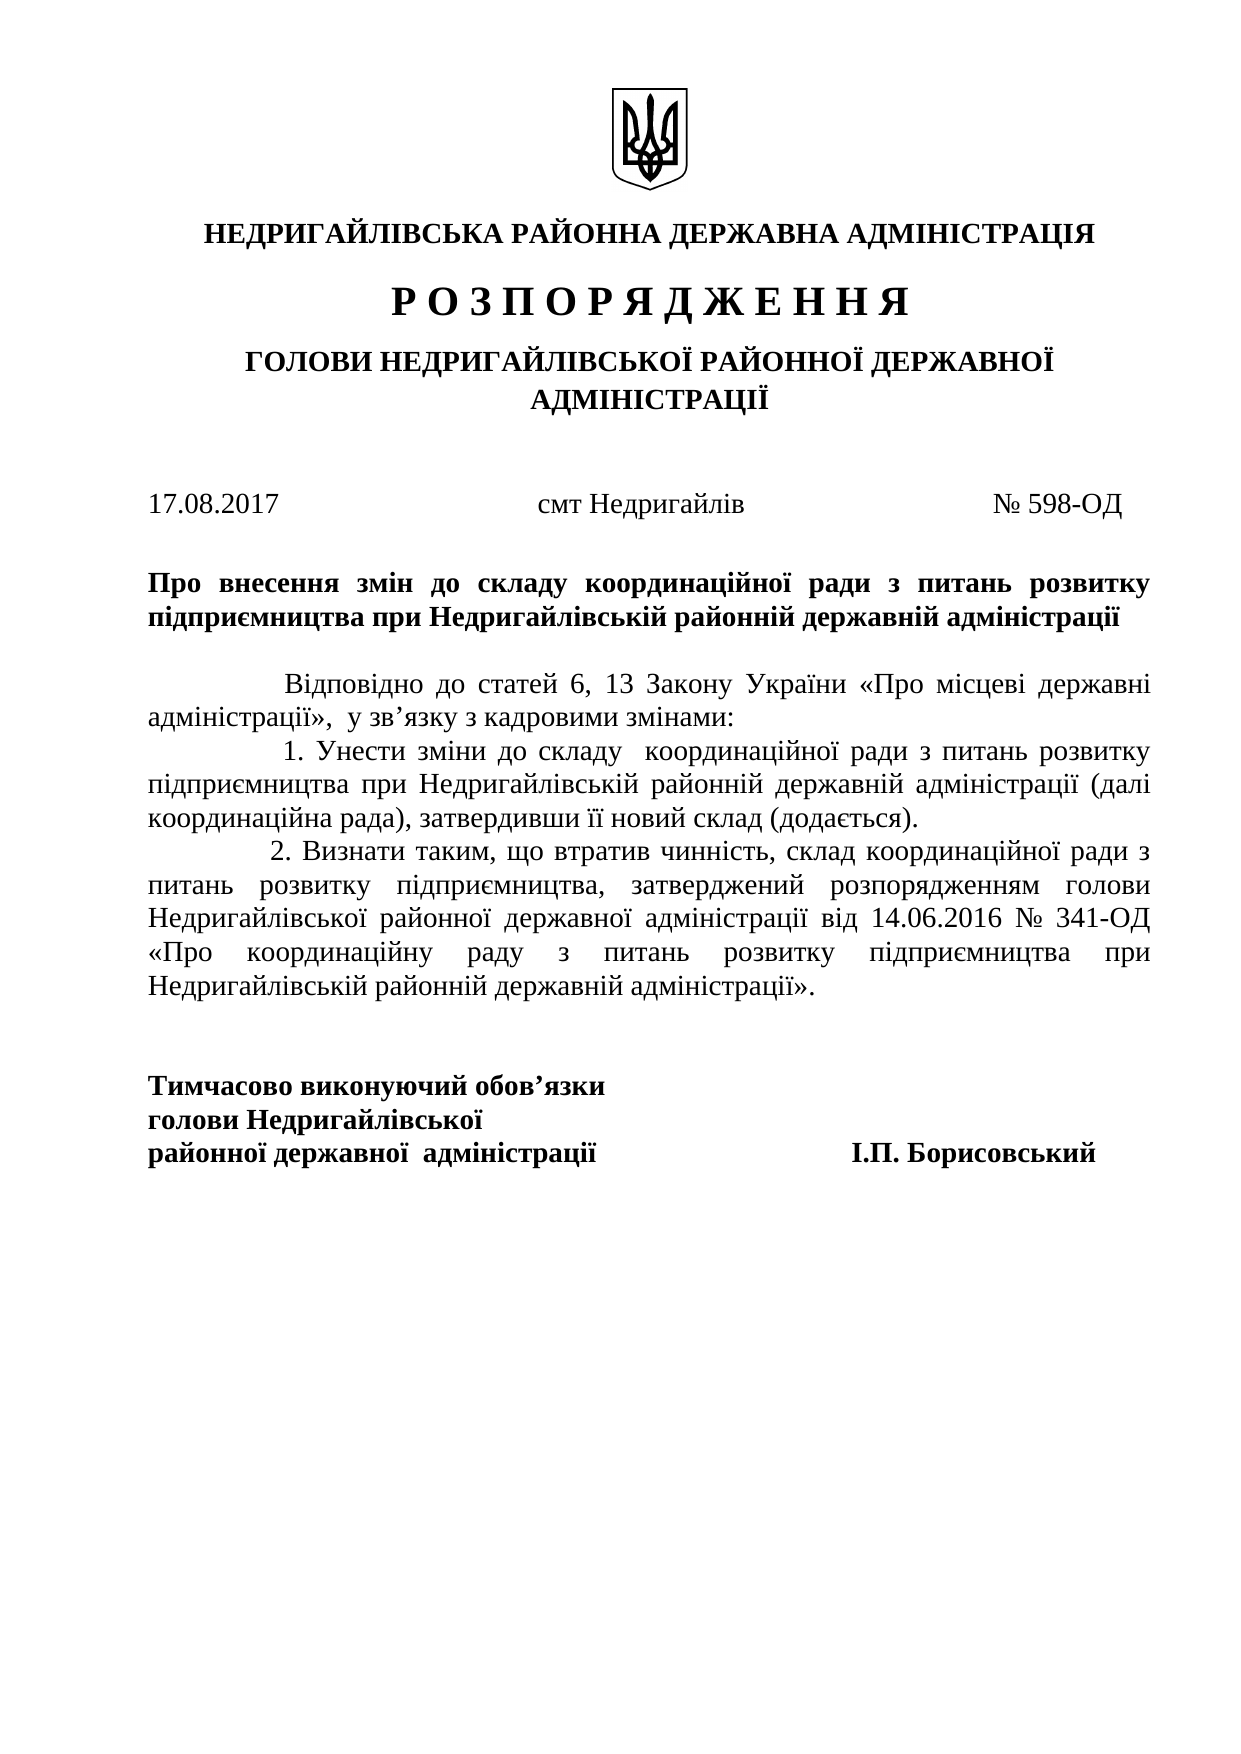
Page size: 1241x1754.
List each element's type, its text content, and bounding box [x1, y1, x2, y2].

text районної державної адміністрації І.П. Борисовський [148, 1135, 1152, 1169]
text 1. Унести зміни до складу координаційної ради з питань розвитку підприємництва при Недригайлівській районній державній адміністрації (далі координаційна рада), затвердивши її новий склад (додається). [148, 733, 1152, 833]
text 2. Визнати таким, що втратив чинність, склад координаційної ради з питань розвитку підприємництва, затверджений розпорядженням голови Недригайлівської районної державної адміністрації від 14.06.2016 № 341-ОД «Про координаційну раду з питань розвитку підприємництва при Недригайлівській районній державній адміністрації». [148, 833, 1152, 1001]
text Відповідно до статей 6, 13 Закону України «Про місцеві державні адміністрації», у зв’язку з кадровими змінами: [148, 666, 1152, 733]
text НЕДРИГАЙЛІВСЬКА РАЙОННА ДЕРЖАВНА АДМІНІСТРАЦІЯ [148, 217, 1152, 250]
text голови Недригайлівської [148, 1102, 1152, 1135]
text Р О З П О Р Я Д Ж Е Н Н Я [148, 276, 1152, 324]
text Про внесення змін до складу координаційної ради з питань розвитку підприємництва при Недригайлівській районній державній адміністрації [148, 565, 1152, 632]
picture [611, 88, 688, 192]
text Тимчасово виконуючий обов’язки [148, 1068, 1152, 1102]
text ГОЛОВИ НЕДРИГАЙЛІВСЬКОЇ РАЙОННОЇ ДЕРЖАВНОЇ АДМІНІСТРАЦІЇ [148, 344, 1152, 416]
text 17.08.2017 смт Недригайлів № 598-ОД [148, 486, 1152, 520]
